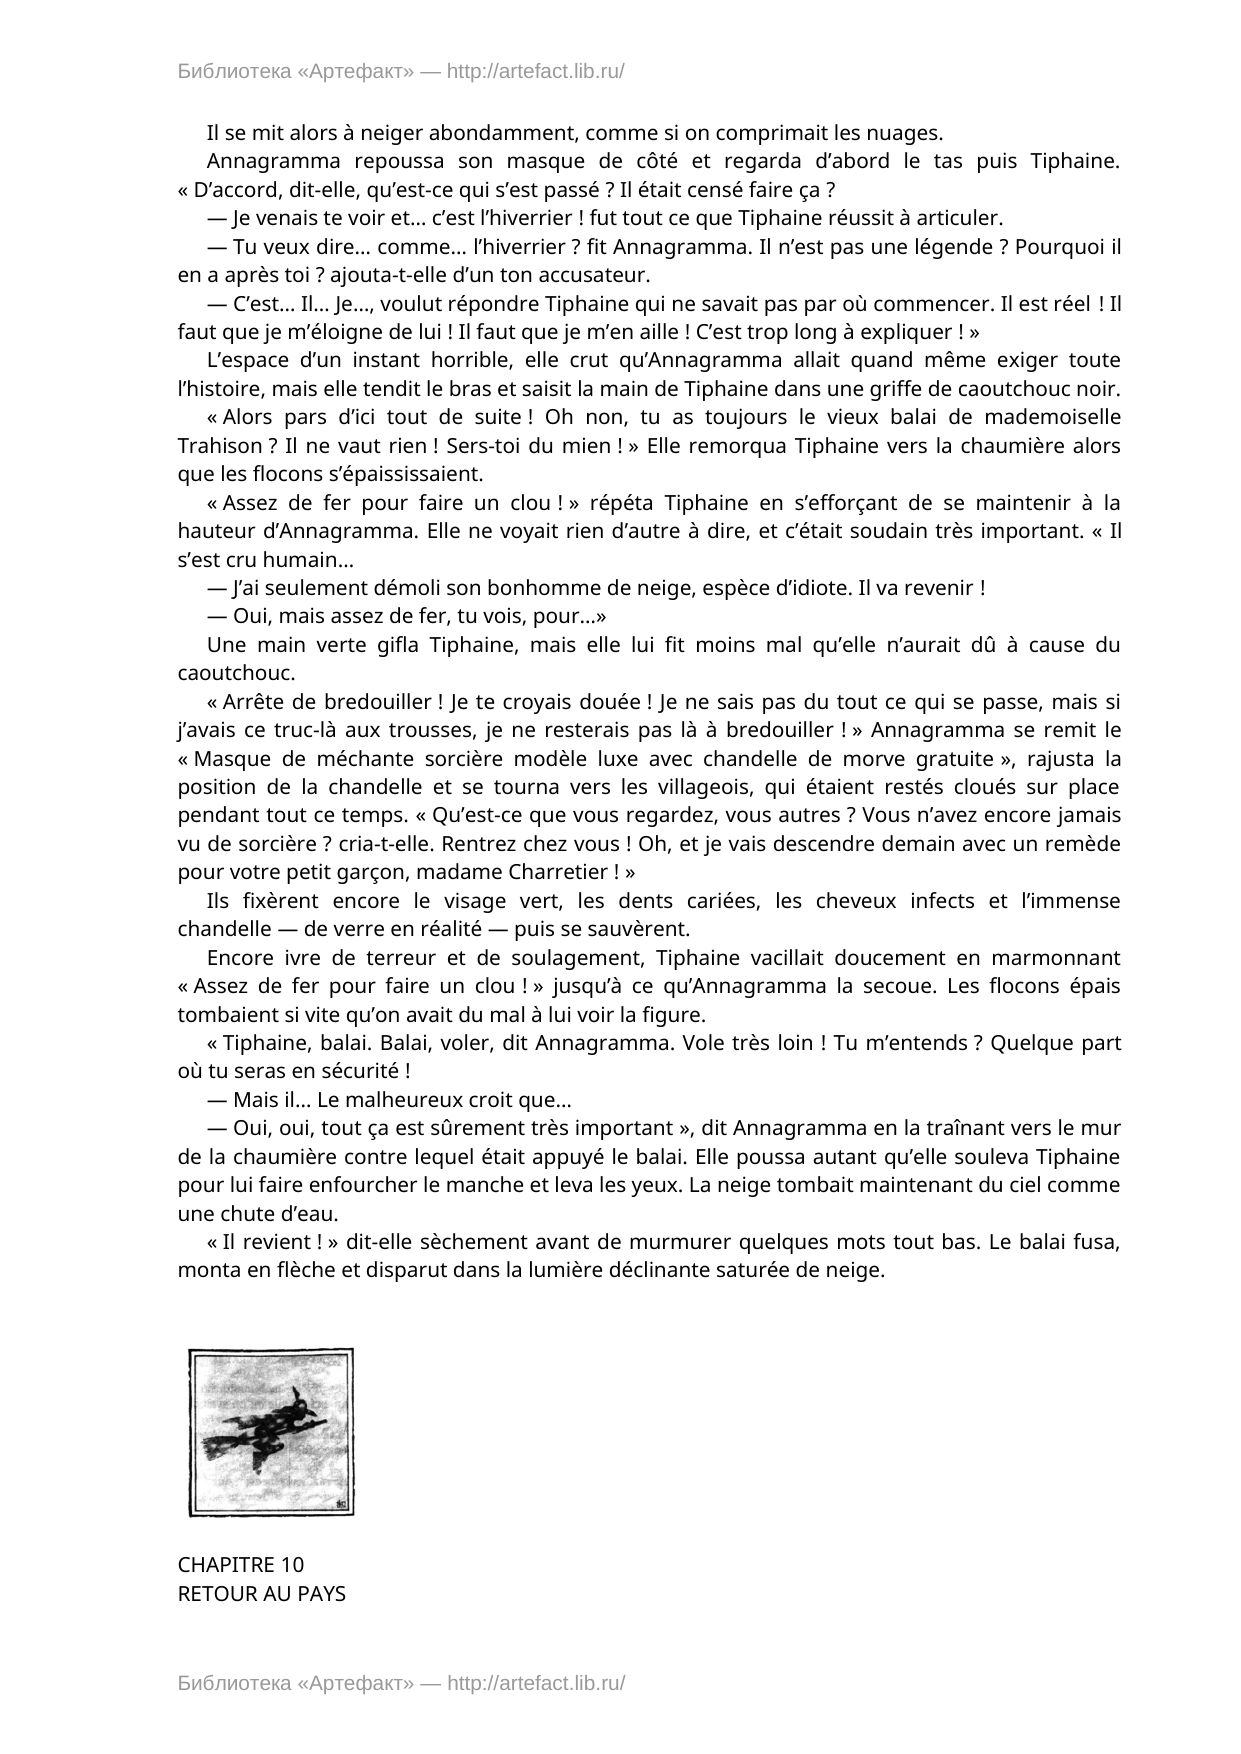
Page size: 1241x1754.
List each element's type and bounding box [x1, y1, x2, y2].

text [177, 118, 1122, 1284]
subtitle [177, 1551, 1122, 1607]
picture [177, 1341, 361, 1523]
